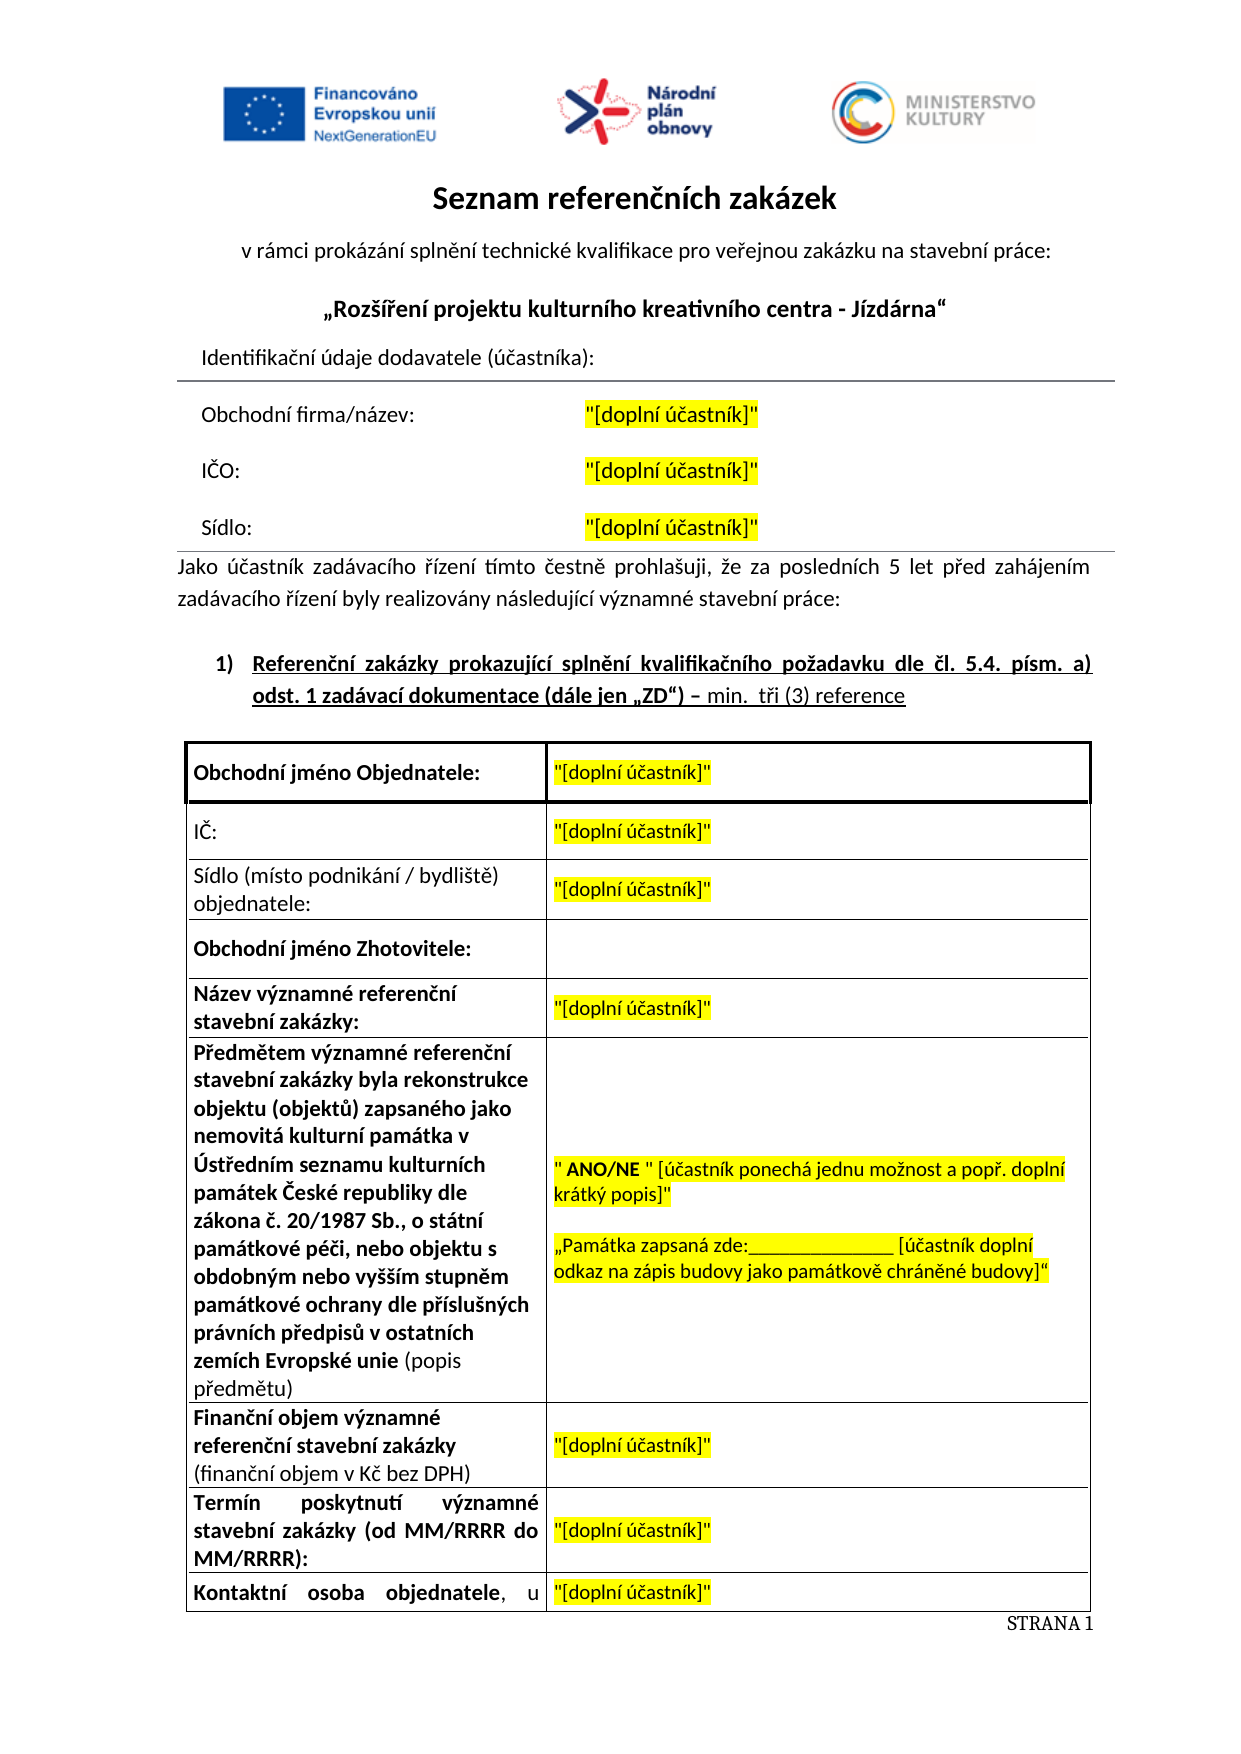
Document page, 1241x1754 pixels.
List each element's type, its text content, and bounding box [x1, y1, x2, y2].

table_cell Finanční objem významné referenční stavební zakázky (finanční objem v Kč bez DPH) [187, 1402, 546, 1487]
text Seznam referenčních zakázek [177, 177, 1092, 218]
picture [177, 56, 1093, 169]
list Referenční zakázky prokazující splnění kvalifikačního požadavku dle čl. 5.4. písm. a) odst. 1 zadávací dokumentace (dále jen „ZD“) – min. tři (3) reference [215, 649, 1092, 709]
table_cell Obchodní jméno Zhotovitele: [187, 919, 546, 977]
table_header Obchodní jméno Objednatele: [188, 744, 545, 800]
table_cell Předmětem významné referenční stavební zakázky byla rekonstrukce objektu (objektů) zapsaného jako nemovitá kulturní památka v Ústředním seznamu kulturních památek České republiky dle zákona č. 20/1987 Sb., o státní památkové péči, nebo objektu s obdobným nebo vyšším stupněm památkové ochrany dle příslušných právních předpisů v ostatních zemích Evropské unie (popis předmětu) [187, 1037, 546, 1402]
table_header Identifikační údaje dodavatele (účastníka): [177, 324, 1115, 380]
table_cell Název významné referenční stavební zakázky: [187, 978, 546, 1037]
table_header "[doplní účastník]" [548, 744, 1089, 800]
table_cell "[doplní účastník]" [547, 859, 1090, 918]
table_cell "[doplní účastník]" [547, 1402, 1090, 1487]
table_cell [547, 919, 1090, 977]
table_cell Sídlo (místo podnikání / bydliště) objednatele: [187, 859, 546, 918]
text v rámci prokázání splnění technické kvalifikace pro veřejnou zakázku na stavební práce: [177, 236, 1092, 264]
table_cell "[doplní účastník]" [547, 1487, 1090, 1572]
table_cell " ANO/NE " [účastník ponechá jednu možnost a popř. doplní krátký popis]" „Památka zapsaná zde:______________ [účastník doplní odkaz na zápis budovy jako památkově chráněné budovy]“ [547, 1037, 1090, 1402]
table_cell Termín poskytnutí významné stavební zakázky (od MM/RRRR do MM/RRRR): [187, 1487, 546, 1572]
table_cell Obchodní firma/název: [177, 382, 561, 438]
table_cell Kontaktní osoba objednatele, u které je možné významnou ověřit (jméno, příjmení, funkce, telefon a e-mail kontaktní osoby objednatele) [187, 1572, 546, 1611]
table_cell "[doplní účastník]" [547, 1572, 1090, 1611]
table_cell Sídlo: [177, 495, 561, 551]
table_cell IČO: [177, 438, 561, 494]
table_cell "[doplní účastník]" [547, 800, 1090, 859]
table_cell "[doplní účastník]" [561, 495, 1115, 551]
text Jako účastník zadávacího řízení tímto čestně prohlašuji, že za posledních 5 let před zahájením zadávacího řízení byly realizovány následující významné stavební práce: [177, 552, 1092, 612]
table_cell "[doplní účastník]" [547, 978, 1090, 1037]
text „Rozšíření projektu kulturního kreativního centra - Jízdárna“ [177, 294, 1092, 324]
table_cell IČ: [187, 801, 546, 859]
table_cell "[doplní účastník]" [561, 382, 1115, 438]
table_cell "[doplní účastník]" [561, 438, 1115, 494]
